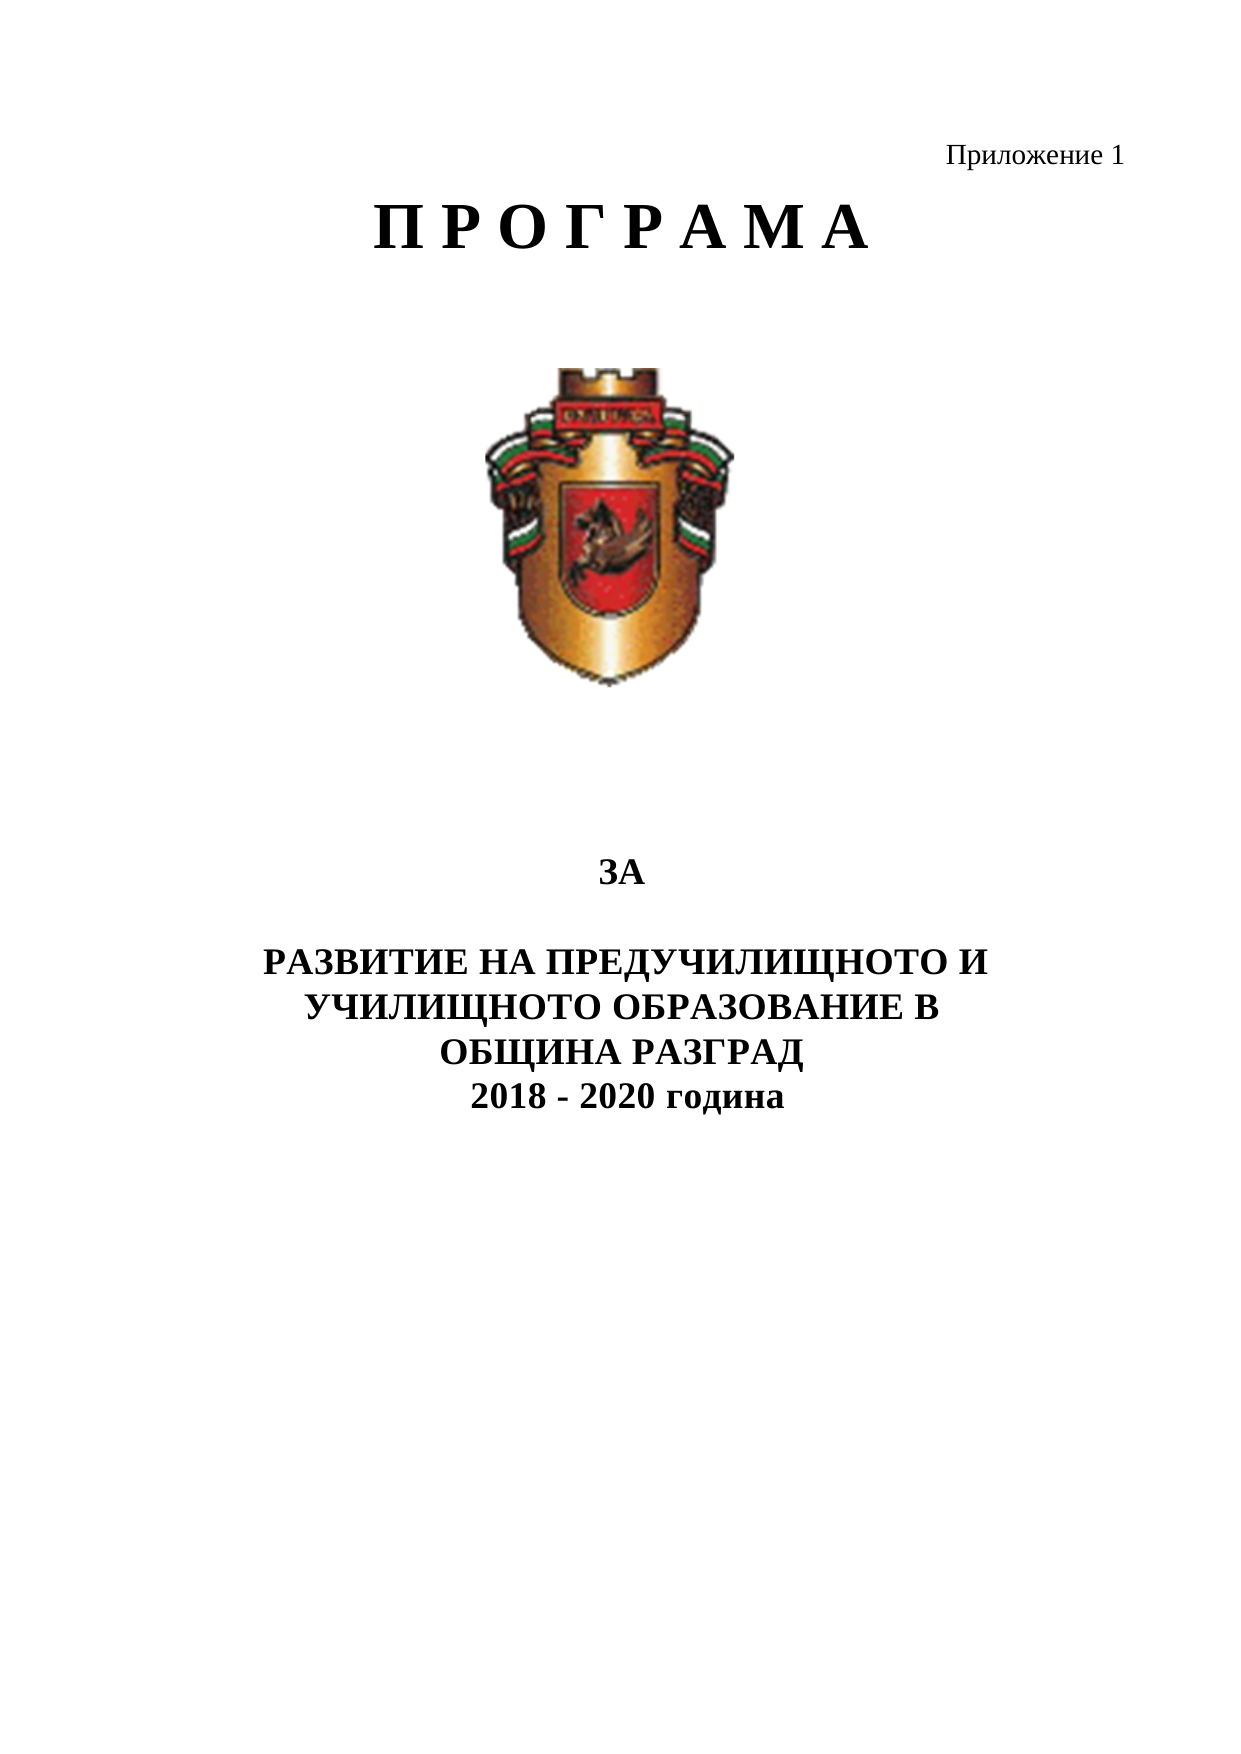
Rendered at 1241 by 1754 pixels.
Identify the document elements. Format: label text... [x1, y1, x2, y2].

text Приложение 1 [59, 137, 1125, 171]
text П Р О Г Р А М А [118, 196, 1125, 262]
text 2018 - 2020 година С Ъ Д Ъ Р Ж А Н И Е Стр. [59, 1073, 1137, 1117]
picture [485, 368, 736, 689]
text ОБЩИНА РАЗГРАД [59, 1028, 1125, 1073]
text РАЗВИТИЕ НА ПРЕДУЧИЛИЩНОТО И УЧИЛИЩНОТО ОБРАЗОВАНИЕ В [118, 938, 1125, 1028]
text ЗА [59, 848, 1125, 893]
